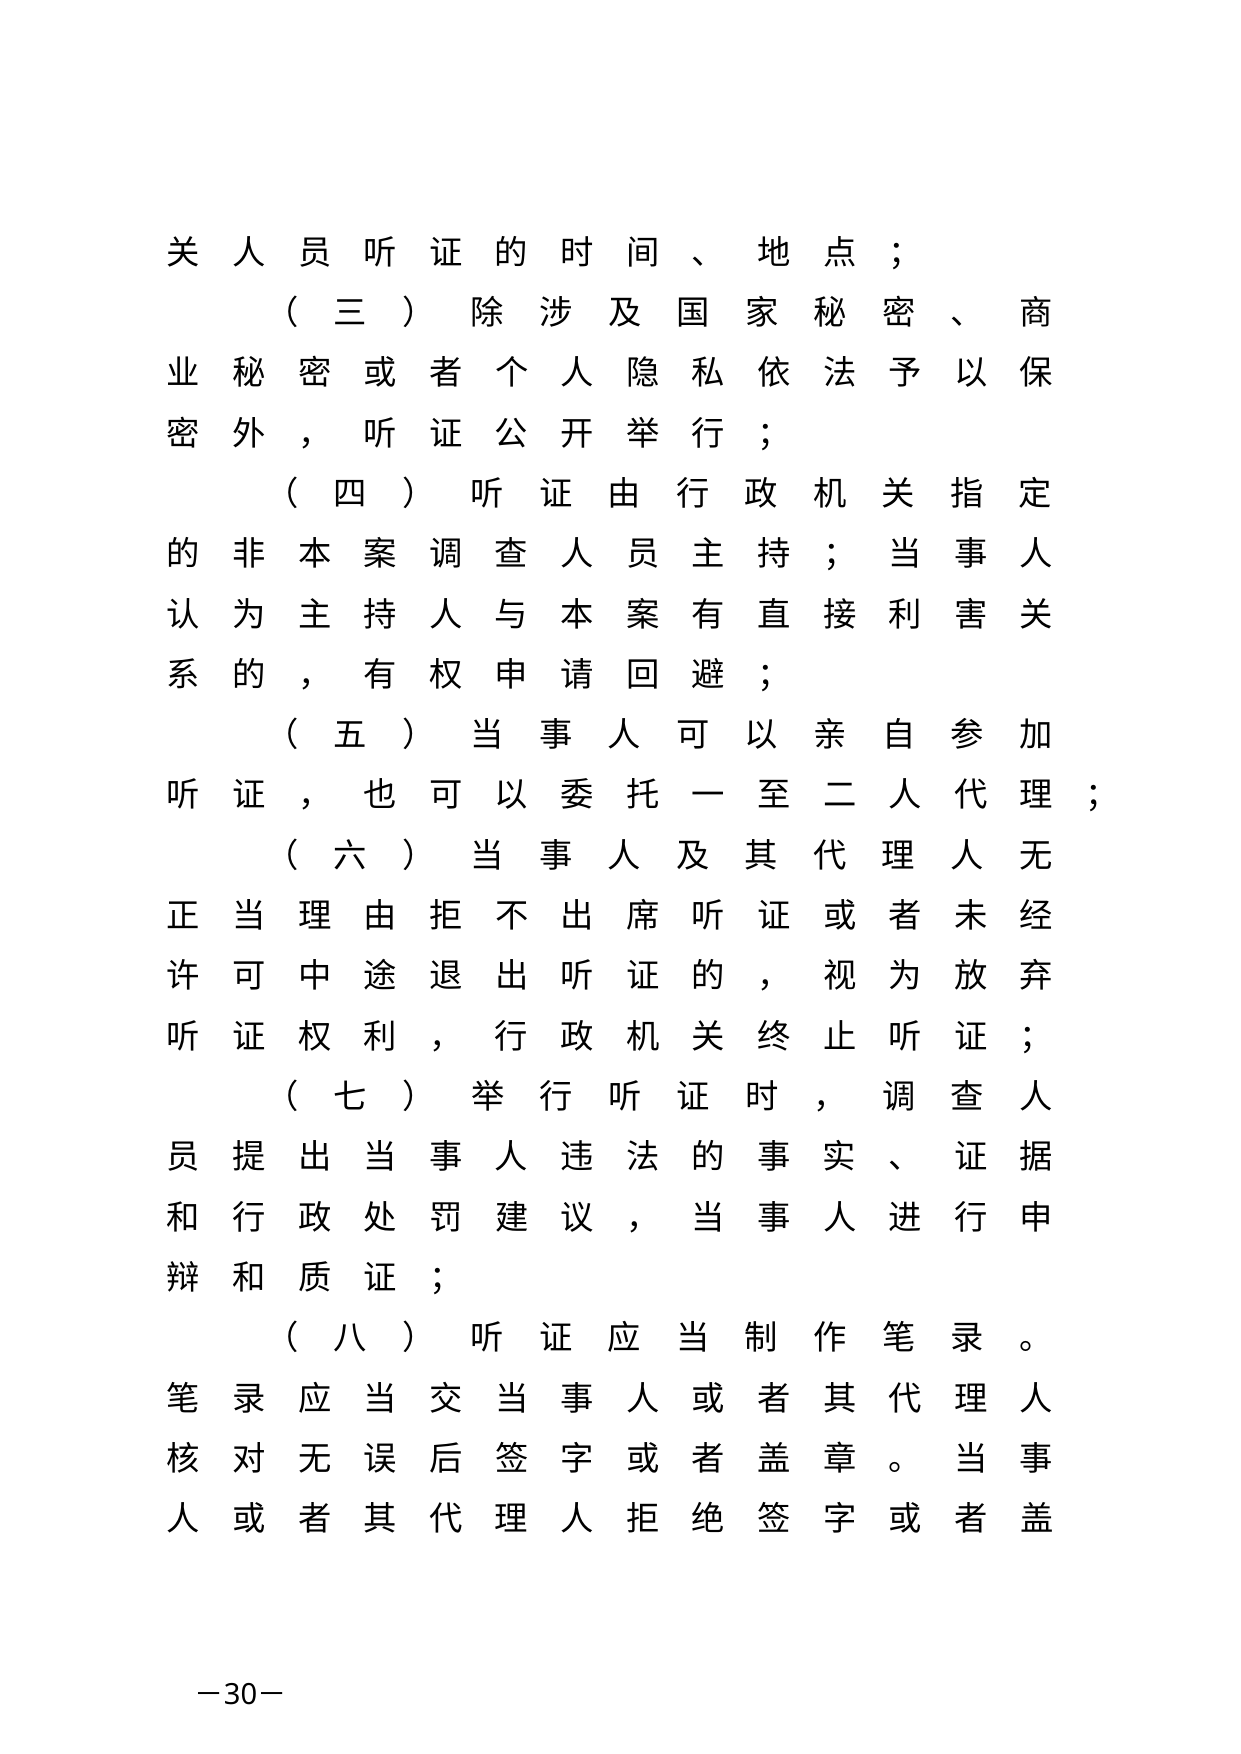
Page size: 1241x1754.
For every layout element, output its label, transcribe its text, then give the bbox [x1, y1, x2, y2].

text （四）听证由行政机关指定的非本案调查人员主持；当事人认为主持人与本案有直接利害关系的，有权申请回避； [167, 461, 1085, 702]
text （五）当事人可以亲自参加听证，也可以委托一至二人代理； [167, 702, 1085, 822]
text （六）当事人及其代理人无正当理由拒不出席听证或者未经许可中途退出听证的，视为放弃听证权利，行政机关终止听证； [167, 822, 1085, 1064]
text （三）除涉及国家秘密、商业秘密或者个人隐私依法予以保密外，听证公开举行； [167, 280, 1085, 461]
text （七）举行听证时，调查人员提出当事人违法的事实、证据和行政处罚建议，当事人进行申辩和质证； [167, 1064, 1085, 1305]
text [167, 1305, 1085, 1546]
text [167, 219, 1085, 280]
